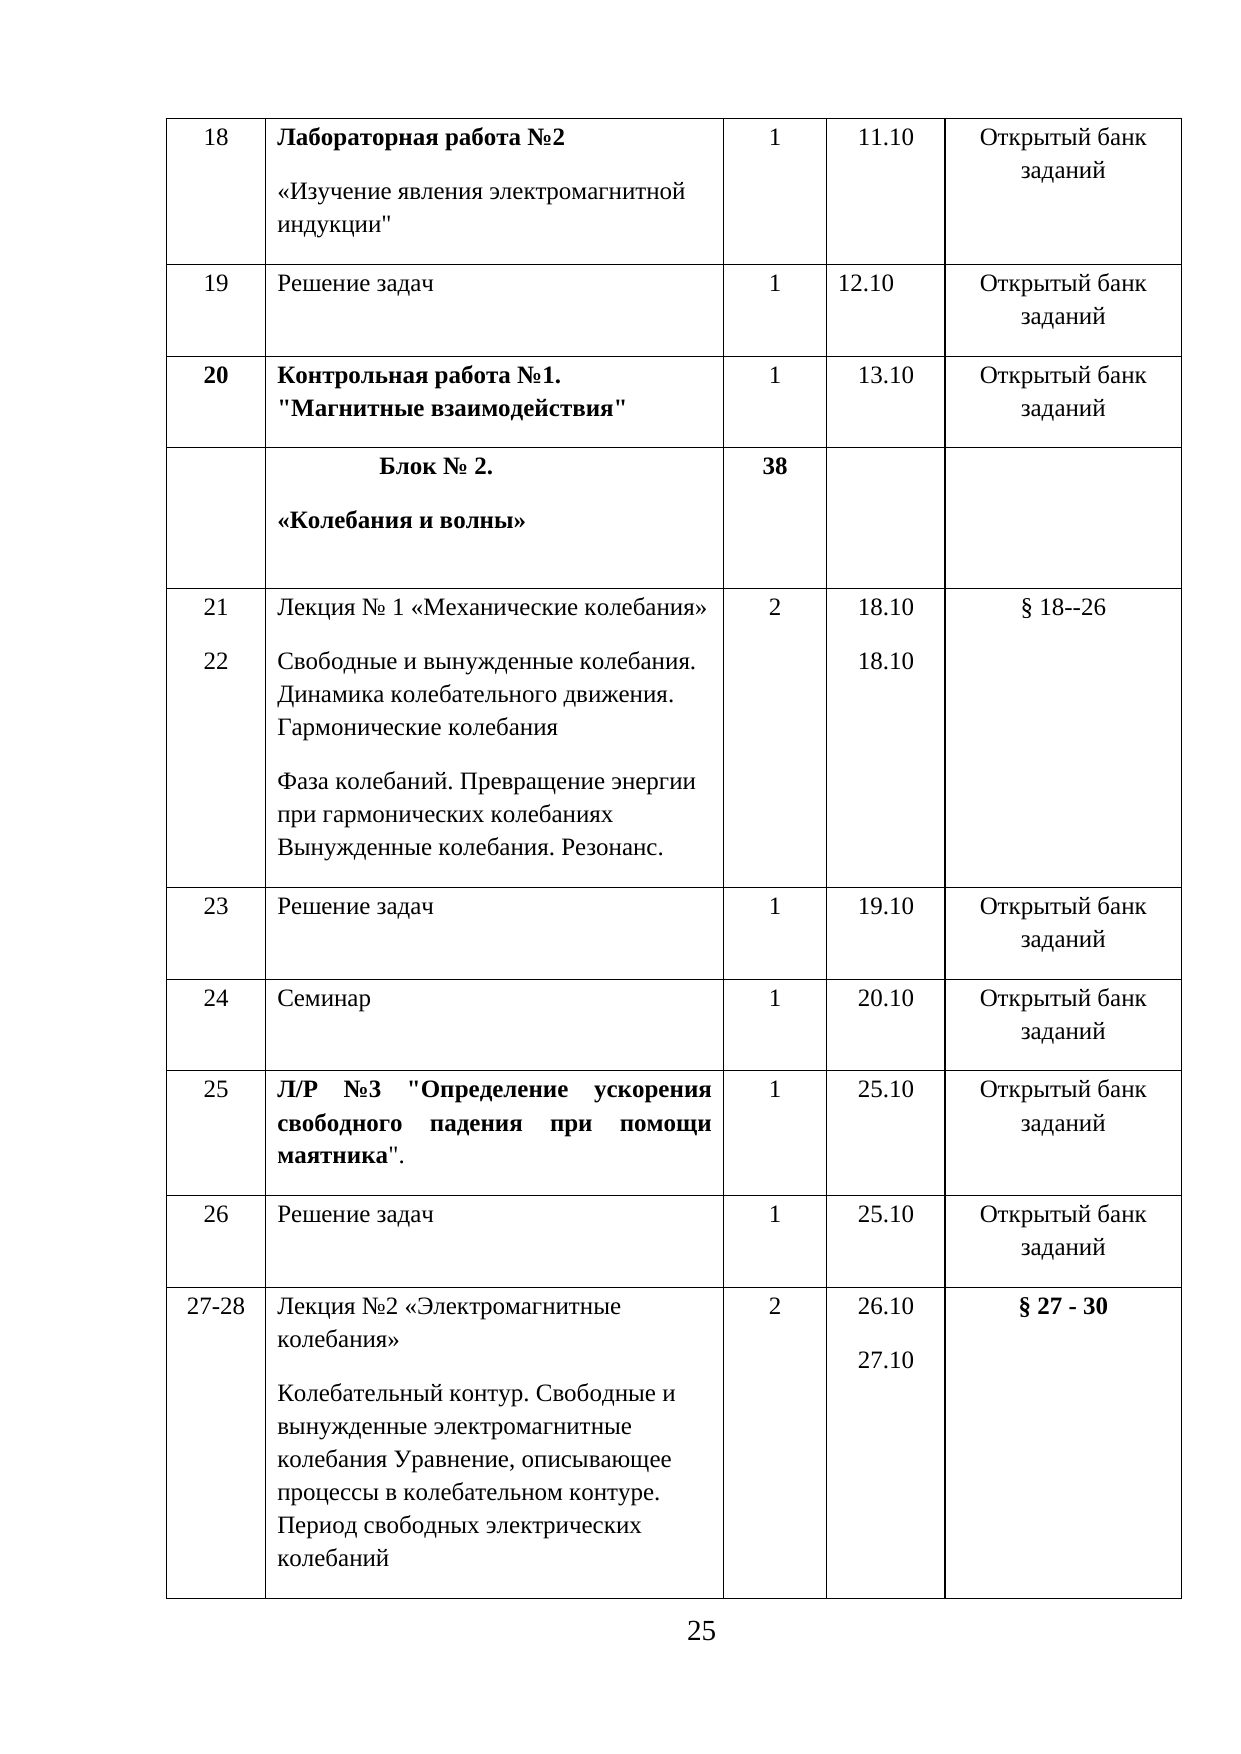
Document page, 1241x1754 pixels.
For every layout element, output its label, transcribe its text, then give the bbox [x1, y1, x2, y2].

table_cell [946, 448, 1181, 588]
table_cell 13.10 [827, 357, 944, 447]
table_cell Решение задач [266, 265, 723, 356]
table_cell Открытый банк заданий [946, 265, 1181, 356]
table_cell Лекция №2 «Электромагнитные колебания» Колебательный контур. Свободные и вынужденные электромагнитные колебания Уравнение, описывающее процессы в колебательном контуре. Период свободных электрических колебаний [266, 1288, 723, 1598]
table_cell 11.10 [827, 119, 944, 264]
table_cell 1 [724, 119, 826, 264]
table_cell Открытый банк заданий [946, 357, 1181, 447]
table_cell 1 [724, 1071, 826, 1195]
table_cell 25.10 [827, 1196, 944, 1287]
table_cell 23 [167, 888, 265, 979]
table_cell [827, 448, 944, 588]
table_cell 2 [724, 589, 826, 887]
table_cell 1 [724, 357, 826, 447]
table_cell 27-28 [167, 1288, 265, 1598]
table_cell § 27 - 30 [946, 1288, 1181, 1598]
table_cell Открытый банк заданий [946, 1071, 1181, 1195]
table_cell 25.10 [827, 1071, 944, 1195]
table_cell 1 [724, 888, 826, 979]
table_cell [167, 448, 265, 588]
table_cell 25 [167, 1071, 265, 1195]
table_cell Л/Р №3 "Определение ускорения свободного падения при помощи маятника". [266, 1071, 723, 1195]
table_cell 20 [167, 357, 265, 447]
table_cell 18.10 18.10 [827, 589, 944, 887]
table_cell Открытый банк заданий [946, 119, 1181, 264]
table_cell Открытый банк заданий [946, 980, 1181, 1070]
table_cell 26.10 27.10 [827, 1288, 944, 1598]
table_cell 19 [167, 265, 265, 356]
table_cell Контрольная работа №1. "Магнитные взаимодействия" [266, 357, 723, 447]
table_cell Лекция № 1 «Механические колебания» Свободные и вынужденные колебания. Динамика колебательного движения. Гармонические колебания Фаза колебаний. Превращение энергии при гармонических колебаниях Вынужденные колебания. Резонанс. [266, 589, 723, 887]
table_cell 26 [167, 1196, 265, 1287]
table_cell 24 [167, 980, 265, 1070]
table_cell 18 [167, 119, 265, 264]
table_cell 2 [724, 1288, 826, 1598]
table_cell Решение задач [266, 888, 723, 979]
table_cell 38 [724, 448, 826, 588]
table_cell Семинар [266, 980, 723, 1070]
table_cell 1 [724, 265, 826, 356]
table_cell Решение задач [266, 1196, 723, 1287]
table_cell 1 [724, 980, 826, 1070]
table_cell 12.10 [827, 265, 944, 356]
table_cell Открытый банк заданий [946, 888, 1181, 979]
table_cell § 18--26 [946, 589, 1181, 887]
table_cell 21 22 [167, 589, 265, 887]
table_cell Открытый банк заданий [946, 1196, 1181, 1287]
table_cell Блок № 2. «Колебания и волны» [266, 448, 723, 588]
table_cell 19.10 [827, 888, 944, 979]
table_cell Лабораторная работа №2 «Изучение явления электромагнитной индукции" [266, 119, 723, 264]
table_cell 20.10 [827, 980, 944, 1070]
table_cell 1 [724, 1196, 826, 1287]
